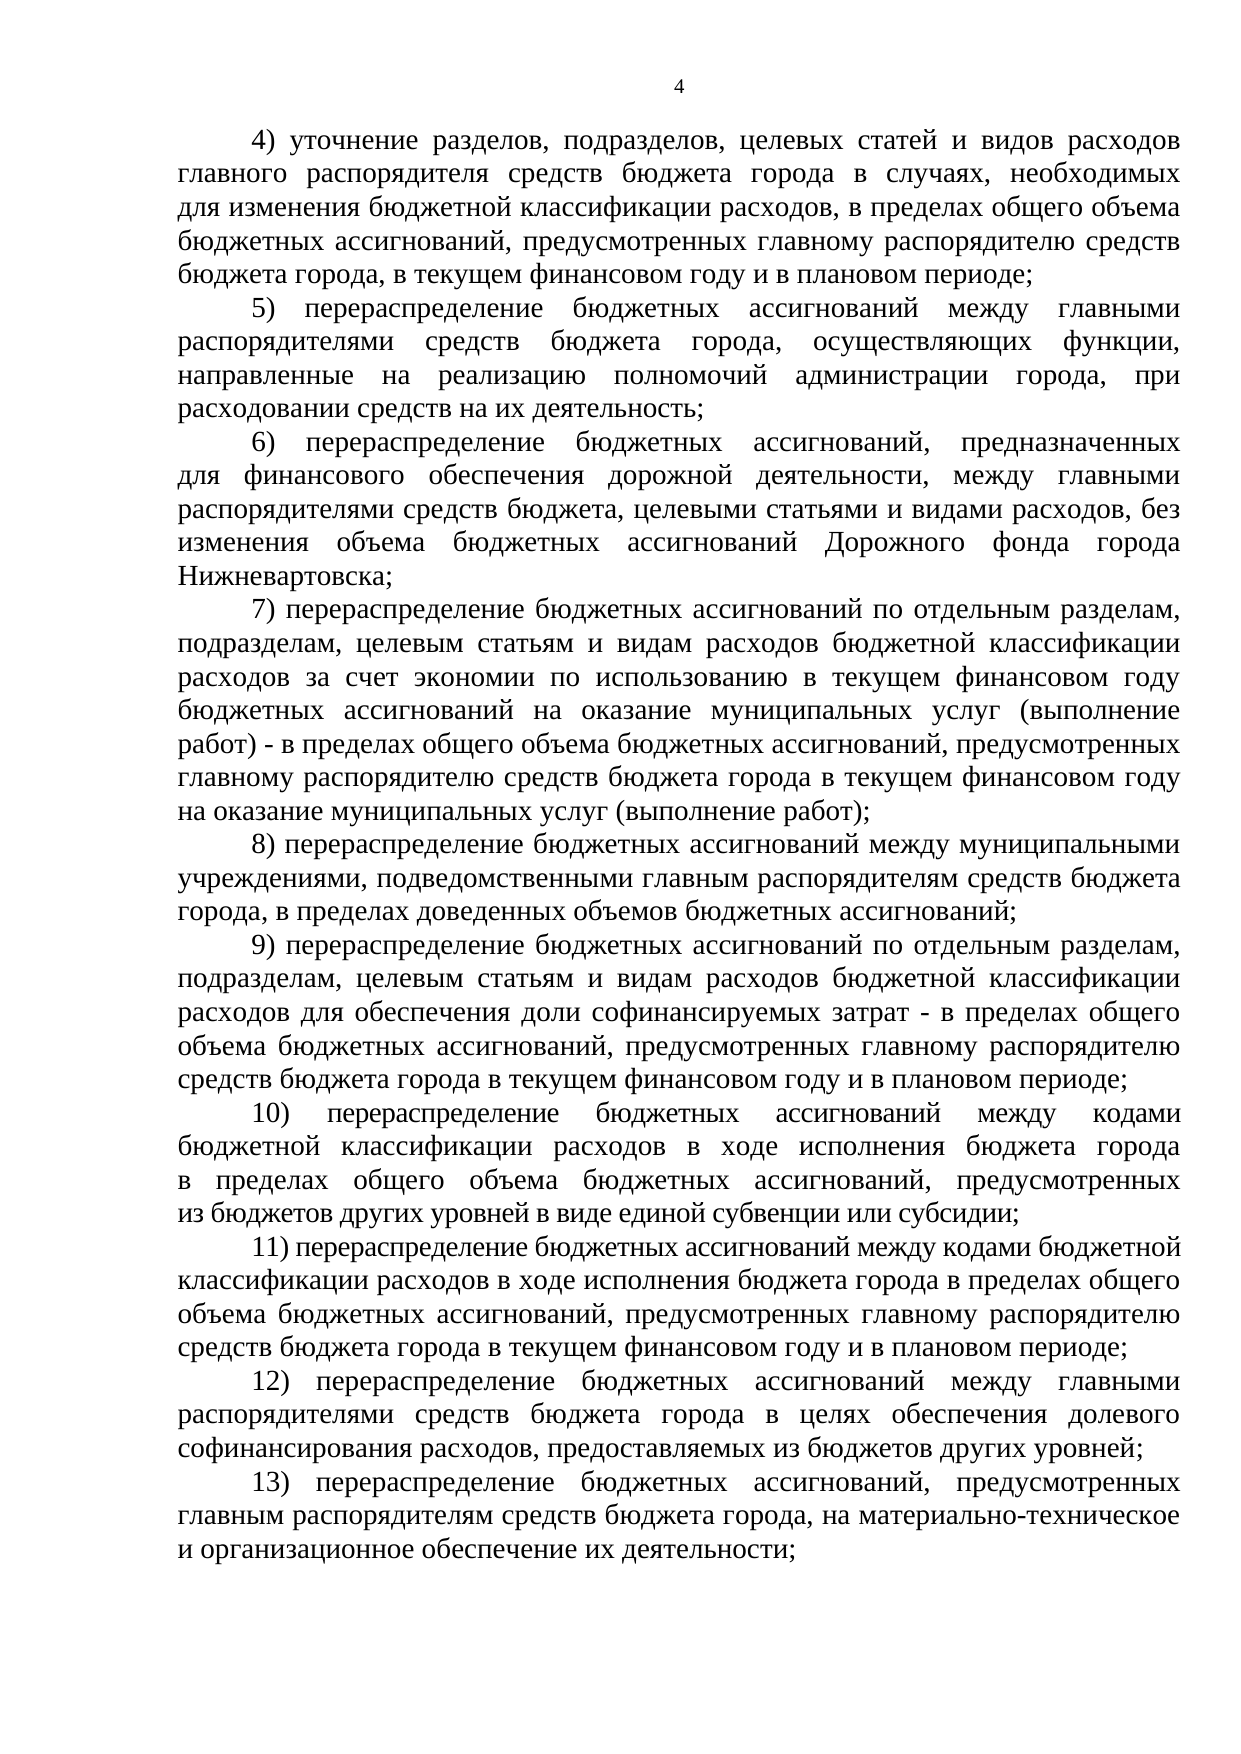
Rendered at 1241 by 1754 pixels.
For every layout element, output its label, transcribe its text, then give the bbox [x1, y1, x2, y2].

text 5) перераспределение бюджетных ассигнований между главными распорядителями средств бюджета города, осуществляющих функции, направленные на реализацию полномочий администрации города, при расходовании средств на их деятельность; [177, 290, 1181, 424]
text 12) перераспределение бюджетных ассигнований между главными распорядителями средств бюджета города в целях обеспечения долевого софинансирования расходов, предоставляемых из бюджетов других уровней; [177, 1363, 1181, 1464]
text 6) перераспределение бюджетных ассигнований, предназначенных для финансового обеспечения дорожной деятельности, между главными распорядителями средств бюджета, целевыми статьями и видами расходов, без изменения объема бюджетных ассигнований Дорожного фонда города Нижневартовска; [177, 424, 1181, 592]
text 8) перераспределение бюджетных ассигнований между муниципальными учреждениями, подведомственными главным распорядителям средств бюджета города, в пределах доведенных объемов бюджетных ассигнований; [177, 826, 1181, 927]
text 10) перераспределение бюджетных ассигнований между кодами бюджетной классификации расходов в ходе исполнения бюджета города в пределах общего объема бюджетных ассигнований, предусмотренных из бюджетов других уровней в виде единой субвенции или субсидии; [177, 1095, 1181, 1229]
text 4) уточнение разделов, подразделов, целевых статей и видов расходов главного распорядителя средств бюджета города в случаях, необходимых для изменения бюджетной классификации расходов, в пределах общего объема бюджетных ассигнований, предусмотренных главному распорядителю средств бюджета города, в текущем финансовом году и в плановом периоде; [177, 122, 1181, 290]
text 9) перераспределение бюджетных ассигнований по отдельным разделам, подразделам, целевым статьям и видам расходов бюджетной классификации расходов для обеспечения доли софинансируемых затрат - в пределах общего объема бюджетных ассигнований, предусмотренных главному распорядителю средств бюджета города в текущем финансовом году и в плановом периоде; [177, 927, 1181, 1095]
text 11) перераспределение бюджетных ассигнований между кодами бюджетной классификации расходов в ходе исполнения бюджета города в пределах общего объема бюджетных ассигнований, предусмотренных главному распорядителю средств бюджета города в текущем финансовом году и в плановом периоде; [177, 1229, 1181, 1363]
text 7) перераспределение бюджетных ассигнований по отдельным разделам, подразделам, целевым статьям и видам расходов бюджетной классификации расходов за счет экономии по использованию в текущем финансовом году бюджетных ассигнований на оказание муниципальных услуг (выполнение работ) - в пределах общего объема бюджетных ассигнований, предусмотренных главному распорядителю средств бюджета города в текущем финансовом году на оказание муниципальных услуг (выполнение работ); [177, 592, 1181, 826]
text 13) перераспределение бюджетных ассигнований, предусмотренных главным распорядителям средств бюджета города, на материально-техническое и организационное обеспечение их деятельности; [177, 1464, 1181, 1564]
